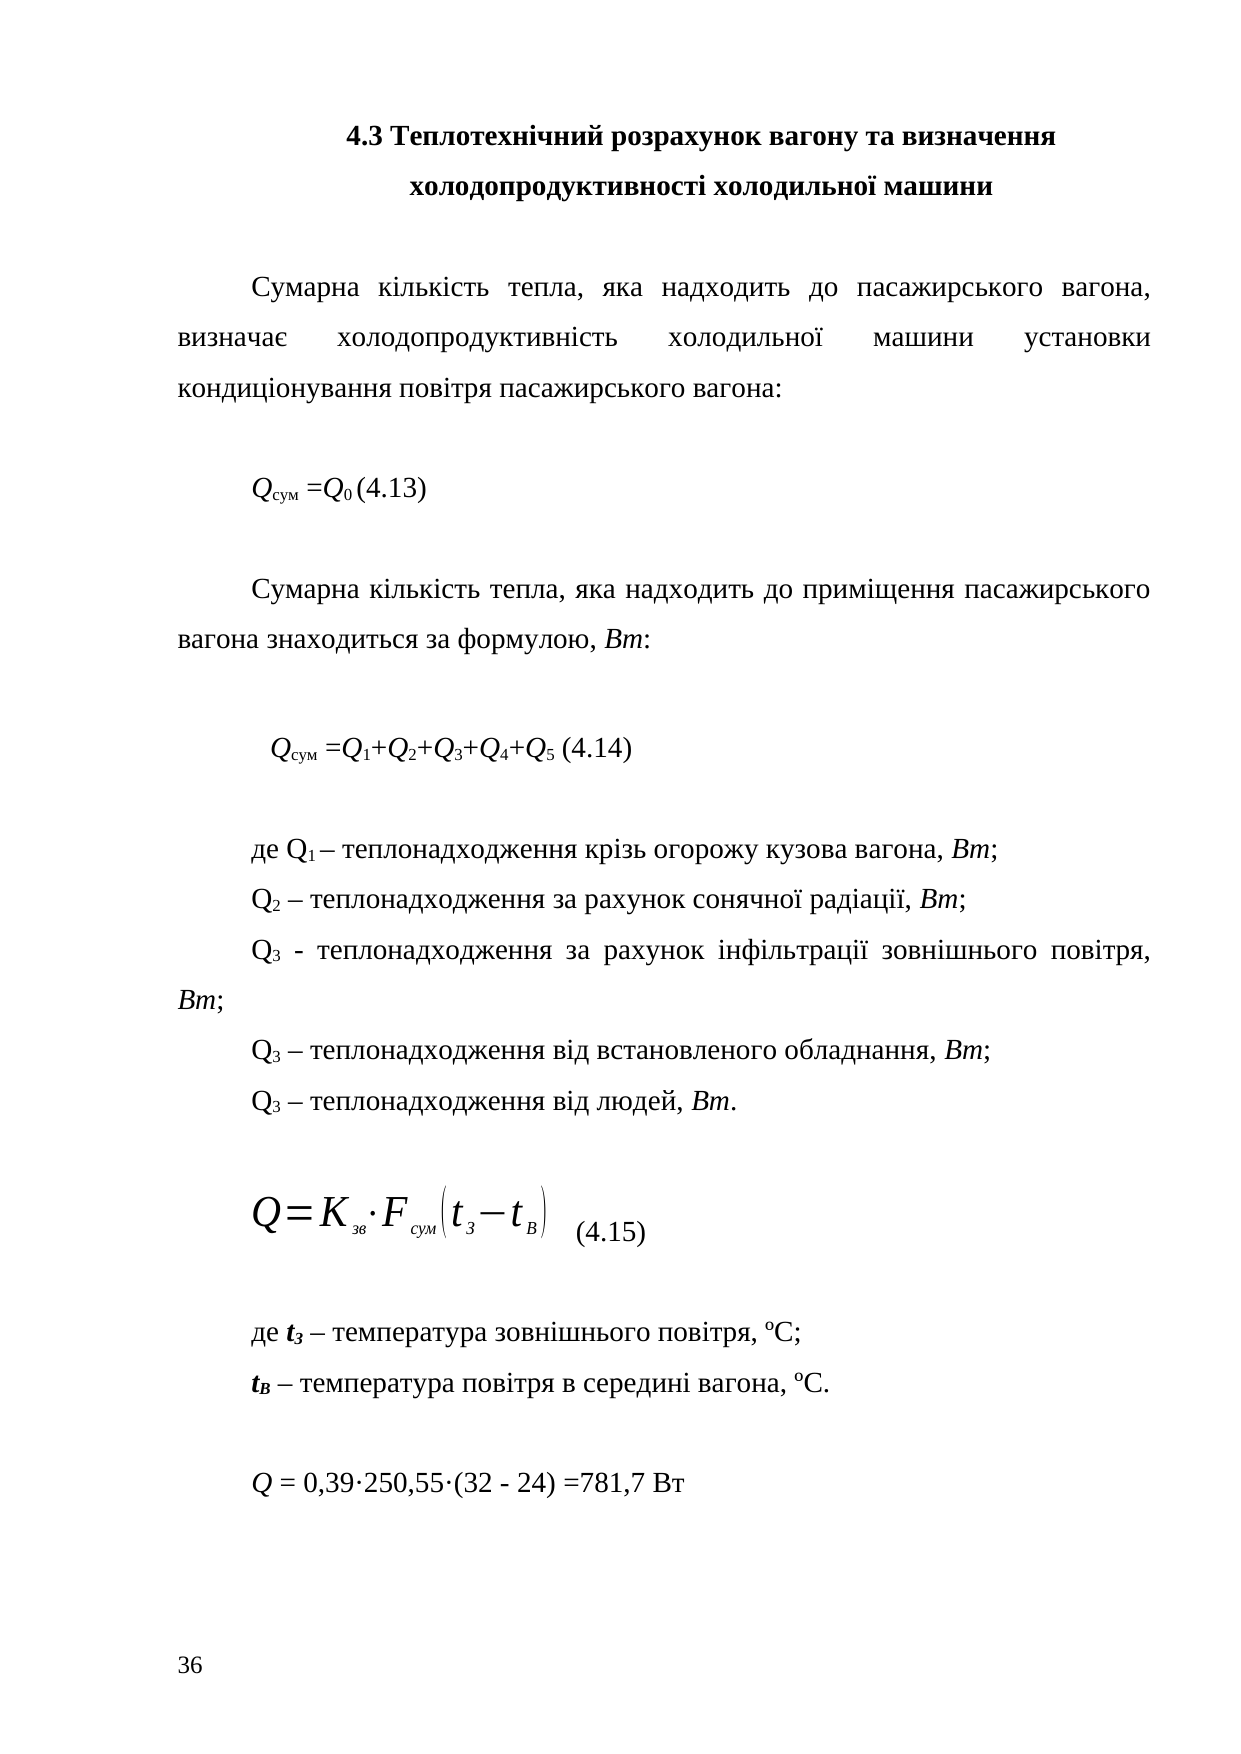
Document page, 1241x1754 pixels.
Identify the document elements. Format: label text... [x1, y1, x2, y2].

text Q3 – теплонадходження від людей, Вт. [177, 1083, 1152, 1116]
text Q3 – теплонадходження від встановленого обладнання, Вт; [177, 1032, 1152, 1066]
text 4.3 Теплотехнічний розрахунок вагону та визначення холодопродуктивності холодильної машини [251, 118, 1152, 202]
text де Q1 – теплонадходження крізь огорожу кузова вагона, Вт; [177, 831, 1152, 865]
text Q3 - теплонадходження за рахунок інфільтрації зовнішнього повітря, Вт; [177, 932, 1152, 1016]
text Qсум =Q1+Q2+Q3+Q4+Q5 (4.14) [177, 722, 1152, 764]
text Q2 – теплонадходження за рахунок сонячної радіації, Вт; [177, 881, 1152, 915]
text Сумарна кількість тепла, яка надходить до приміщення пасажирського вагона знаходиться за формулою, Вт: [177, 571, 1152, 655]
text Qсум =Q0 (4.13) [177, 470, 1152, 504]
text де tЗ – температура зовнішнього повітря, ºС; [177, 1314, 1152, 1348]
text (4.15) [177, 1183, 1152, 1247]
text Q = 0,39·250,55·(32 - 24) =781,7 Вт [177, 1465, 1152, 1499]
text tВ – температура повітря в середині вагона, ºС. [177, 1365, 1152, 1398]
text Сумарна кількість тепла, яка надходить до пасажирського вагона, визначає холодопродуктивність холодильної машини установки кондиціонування повітря пасажирського вагона: [177, 269, 1152, 403]
